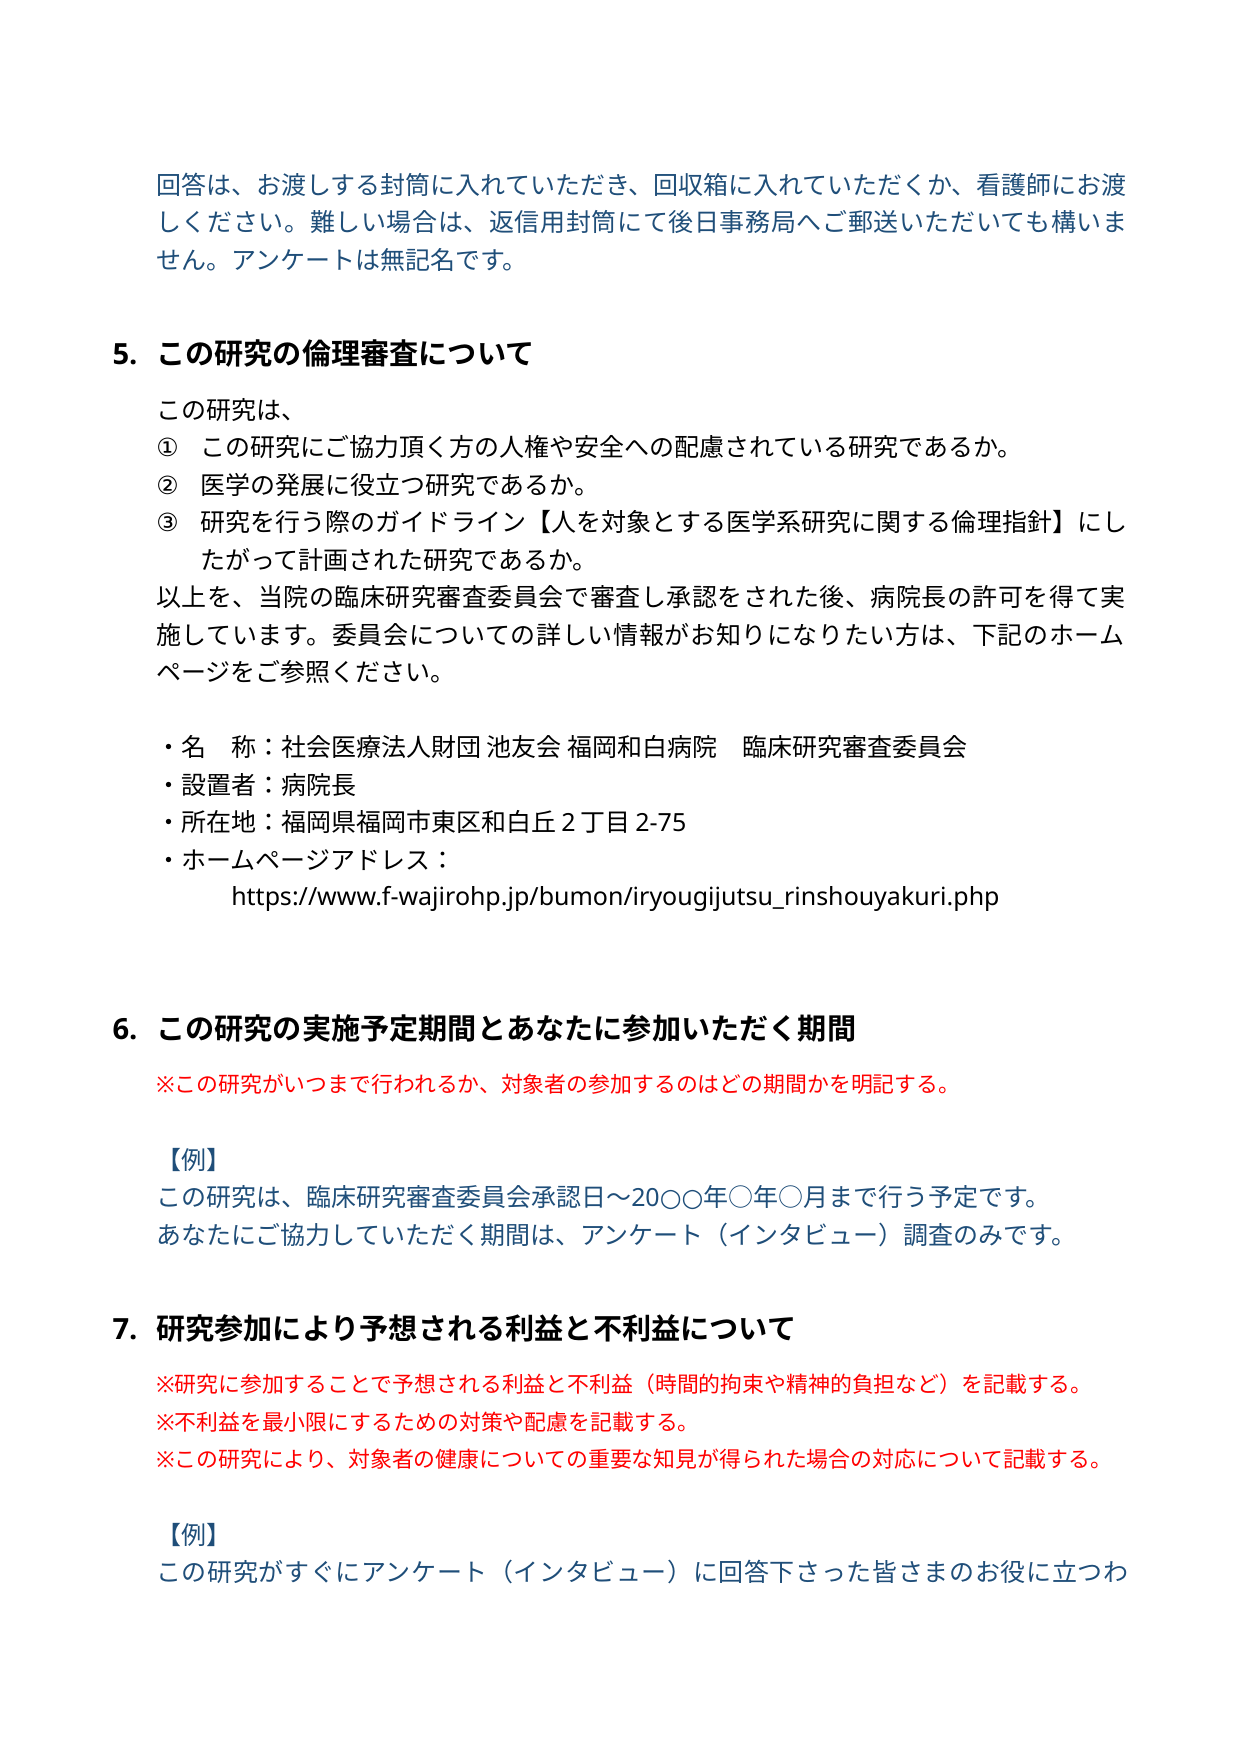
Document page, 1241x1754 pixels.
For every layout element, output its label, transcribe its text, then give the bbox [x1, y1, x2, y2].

list 【例】 [156, 1139, 1128, 1177]
list この研究にご協力頂く方の人権や安全への配慮されている研究であるか。 [156, 427, 1128, 464]
list ・ホームページアドレス： [156, 839, 1128, 877]
list この研究の倫理審査について [112, 314, 1128, 389]
list ・所在地：福岡県福岡市東区和白丘2丁目2-75 [156, 802, 1128, 839]
list ※この研究により、対象者の健康についての重要な知見が得られた場合の対応について記載する。 [156, 1439, 1128, 1477]
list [156, 1552, 1128, 1589]
list https://www.f-wajirohp.jp/bumon/iryougijutsu_rinshouyakuri.php [156, 877, 1128, 914]
list 医学の発展に役立つ研究であるか。 [156, 464, 1128, 502]
list ・設置者：病院長 [156, 764, 1128, 802]
list 研究を行う際のガイドライン【人を対象とする医学系研究に関する倫理指針】にしたがって計画された研究であるか。 [156, 502, 1128, 577]
list この研究の実施予定期間とあなたに参加いただく期間 [112, 989, 1128, 1064]
list 回答は、お渡しする封筒に入れていただき、回収箱に入れていただくか、看護師にお渡しください。難しい場合は、返信用封筒にて後日事務局へご郵送いただいても構いません。アンケートは無記名です。 [156, 164, 1128, 277]
list 【例】 [156, 1514, 1128, 1552]
list この研究は、臨床研究審査委員会承認日～20○○年○年○月まで行う予定です。 [156, 1177, 1128, 1214]
text 以上を、当院の臨床研究審査委員会で審査し承認をされた後、病院長の許可を得て実施しています。委員会についての詳しい情報がお知りになりたい方は、下記のホームページをご参照ください。 [156, 577, 1128, 689]
list あなたにご協力していただく期間は、アンケート（インタビュー）調査のみです。 [156, 1214, 1128, 1252]
list 研究参加により予想される利益と不利益について [112, 1289, 1128, 1364]
list この研究は、 [156, 389, 1128, 427]
list ※研究に参加することで予想される利益と不利益（時間的拘束や精神的負担など）を記載する。 [156, 1364, 1128, 1402]
list ※この研究がいつまで行われるか、対象者の参加するのはどの期間かを明記する。 [156, 1064, 1128, 1102]
list ※不利益を最小限にするための対策や配慮を記載する。 [156, 1402, 1128, 1439]
list ・名 称：社会医療法人財団 池友会 福岡和白病院 臨床研究審査委員会 [156, 727, 1128, 764]
